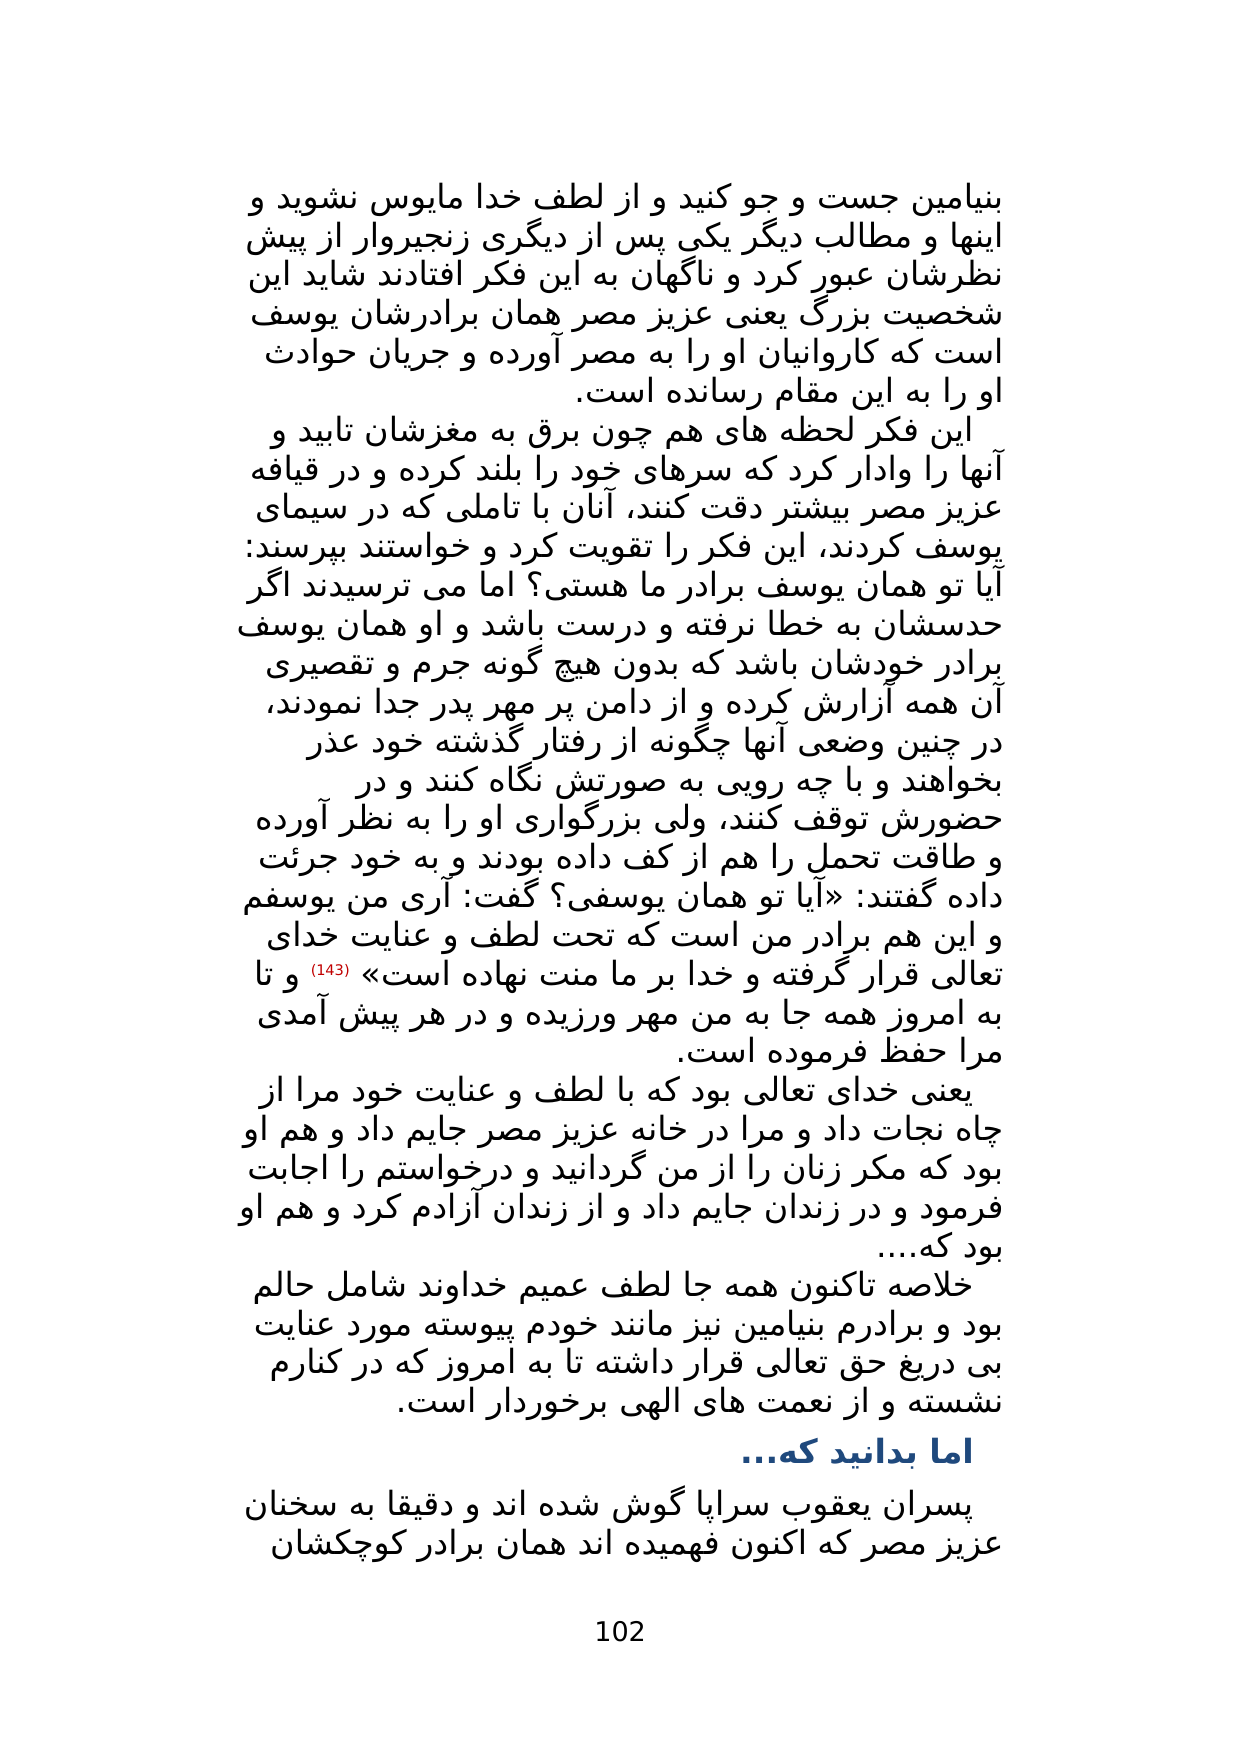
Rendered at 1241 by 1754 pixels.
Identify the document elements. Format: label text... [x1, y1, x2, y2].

text يعنى خداى تعالى بود كه با لطف و عنايت خود مرا از چاه نجات داد و مرا در خانه عزيز مصر جايم داد و هم او بود كه مكر زنان را از من گردانيد و درخواستم را اجابت فرمود و در زندان جايم داد و از زندان آزادم كرد و هم او بود كه.... [236, 1071, 1004, 1265]
text خلاصه تاكنون همه جا لطف عميم خداوند شامل حالم بود و برادرم بنيامين نيز مانند خودم پيوسته مورد عنايت بى دريغ حق تعالى قرار داشته تا به امروز كه در كنارم نشسته و از نعمت هاى الهى برخوردار است. [236, 1265, 1004, 1421]
text اين فكر لحظه هاى هم چون برق به مغزشان تابيد و آنها را وادار كرد كه سرهاى خود را بلند كرده و در قيافه عزيز مصر بيشتر دقت كنند، آنان با تاملى كه در سيماى يوسف كردند، اين فكر را تقويت كرد و خواستند بپرسند: آيا تو همان يوسف برادر ما هستى؟ اما مى ترسيدند اگر حدسشان به خطا نرفته و درست باشد و او همان يوسف برادر خودشان باشد كه بدون هيچ گونه جرم و تقصيرى آن همه آزارش كرده و از دامن پر مهر پدر جدا نمودند، در چنين وضعى آنها چگونه از رفتار گذشته خود عذر بخواهند و با چه رويى به صورتش نگاه كنند و در حضورش توقف كنند، ولى بزرگوارى او را به نظر آورده و طاقت تحمل را هم از كف داده بودند و به خود جرئت داده گفتند: «آيا تو همان يوسفى؟ گفت: آرى من يوسفم و اين هم برادر من است كه تحت لطف و عنايت خداى تعالى قرار گرفته و خدا بر ما منت نهاده است» (143) و تا به امروز همه جا به من مهر ورزيده و در هر پيش آمدى مرا حفظ فرموده است. [236, 410, 1004, 1071]
subtitle اما بدانيد كه... [236, 1433, 1004, 1472]
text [236, 177, 1004, 410]
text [236, 1484, 1004, 1562]
